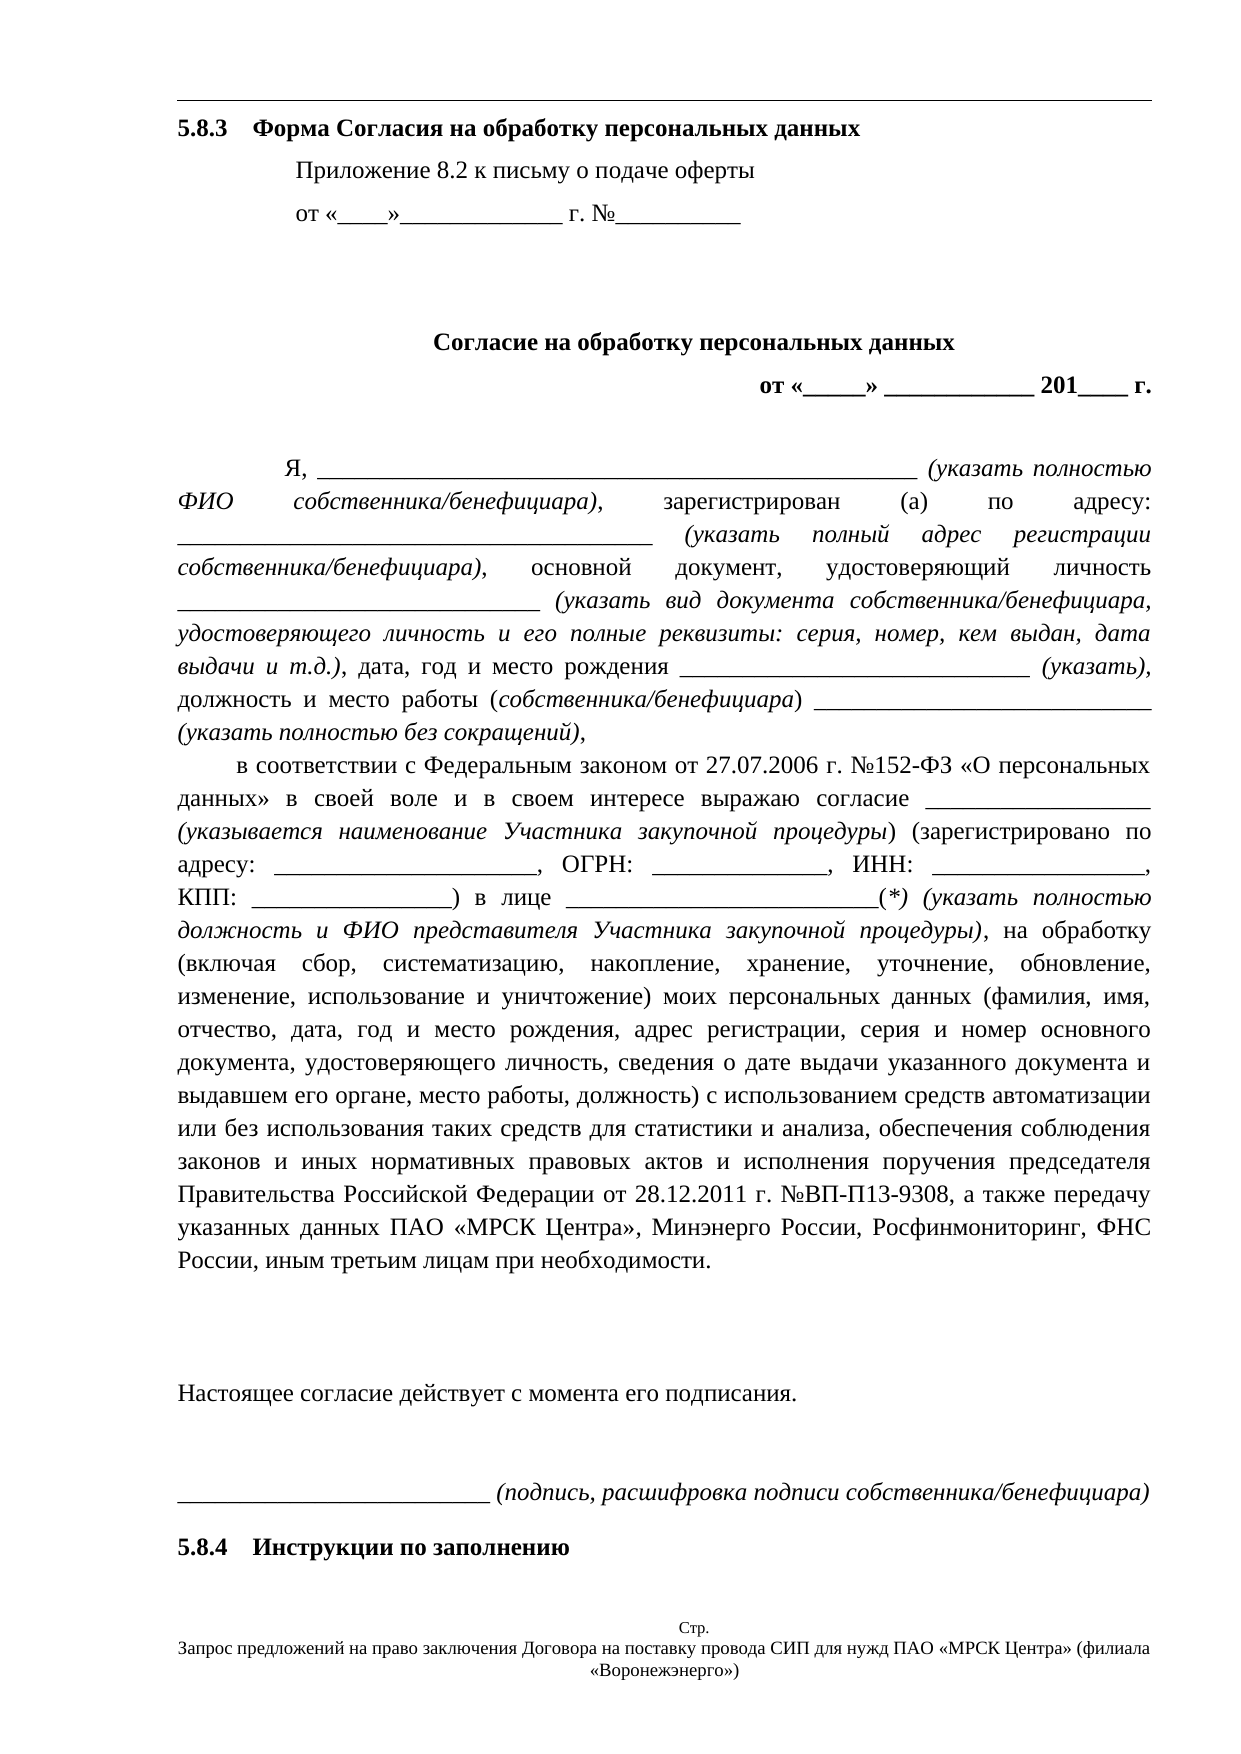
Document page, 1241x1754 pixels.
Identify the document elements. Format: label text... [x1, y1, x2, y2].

text Согласие на обработку персональных данных [177, 327, 1152, 356]
text от «_____» ____________ 201____ г. [177, 370, 1152, 399]
subtitle Инструкции по заполнению [177, 1532, 1152, 1561]
text Приложение 8.2 к письму о подаче оферты от «____»_____________ г. №__________ [295, 155, 1152, 227]
text в соответствии с Федеральным законом от 27.07.2006 г. №152-ФЗ «О персональных данных» в своей воле и в своем интересе выражаю согласие __________________ (указывается наименование Участника закупочной процедуры) (зарегистрировано по адресу: _____________________, ОГРН: ______________, ИНН: _________________, КПП: ________________) в лице _________________________(*) (указать полностью должность и ФИО представителя Участника закупочной процедуры), на обработку (включая сбор, систематизацию, накопление, хранение, уточнение, обновление, изменение, использование и уничтожение) моих персональных данных (фамилия, имя, отчество, дата, год и место рождения, адрес регистрации, серия и номер основного документа, удостоверяющего личность, сведения о дате выдачи указанного документа и выдавшем его органе, место работы, должность) с использованием средств автоматизации или без использования таких средств для статистики и анализа, обеспечения соблюдения законов и иных нормативных правовых актов и исполнения поручения председателя Правительства Российской Федерации от 28.12.2011 г. №ВП-П13-9308, а также передачу указанных данных ПАО «МРСК Центра», Минэнерго России, Росфинмониторинг, ФНС России, иным третьим лицам при необходимости. [177, 750, 1152, 1274]
text Настоящее согласие действует с момента его подписания. [177, 1378, 1152, 1406]
text _________________________ (подпись, расшифровка подписи собственника/бенефициара) [177, 1477, 1152, 1505]
text Я, ________________________________________________ (указать полностью ФИО собственника/бенефициара), зарегистрирован (а) по адресу: ______________________________________ (указать полный адрес регистрации собственника/бенефициара), основной документ, удостоверяющий личность _____________________________ (указать вид документа собственника/бенефициара, удостоверяющего личность и его полные реквизиты: серия, номер, кем выдан, дата выдачи и т.д.), дата, год и место рождения ____________________________ (указать), должность и место работы (собственника/бенефициара) ___________________________ (указать полностью без сокращений), [177, 453, 1152, 746]
subtitle Форма Согласия на обработку персональных данных [177, 113, 1152, 142]
